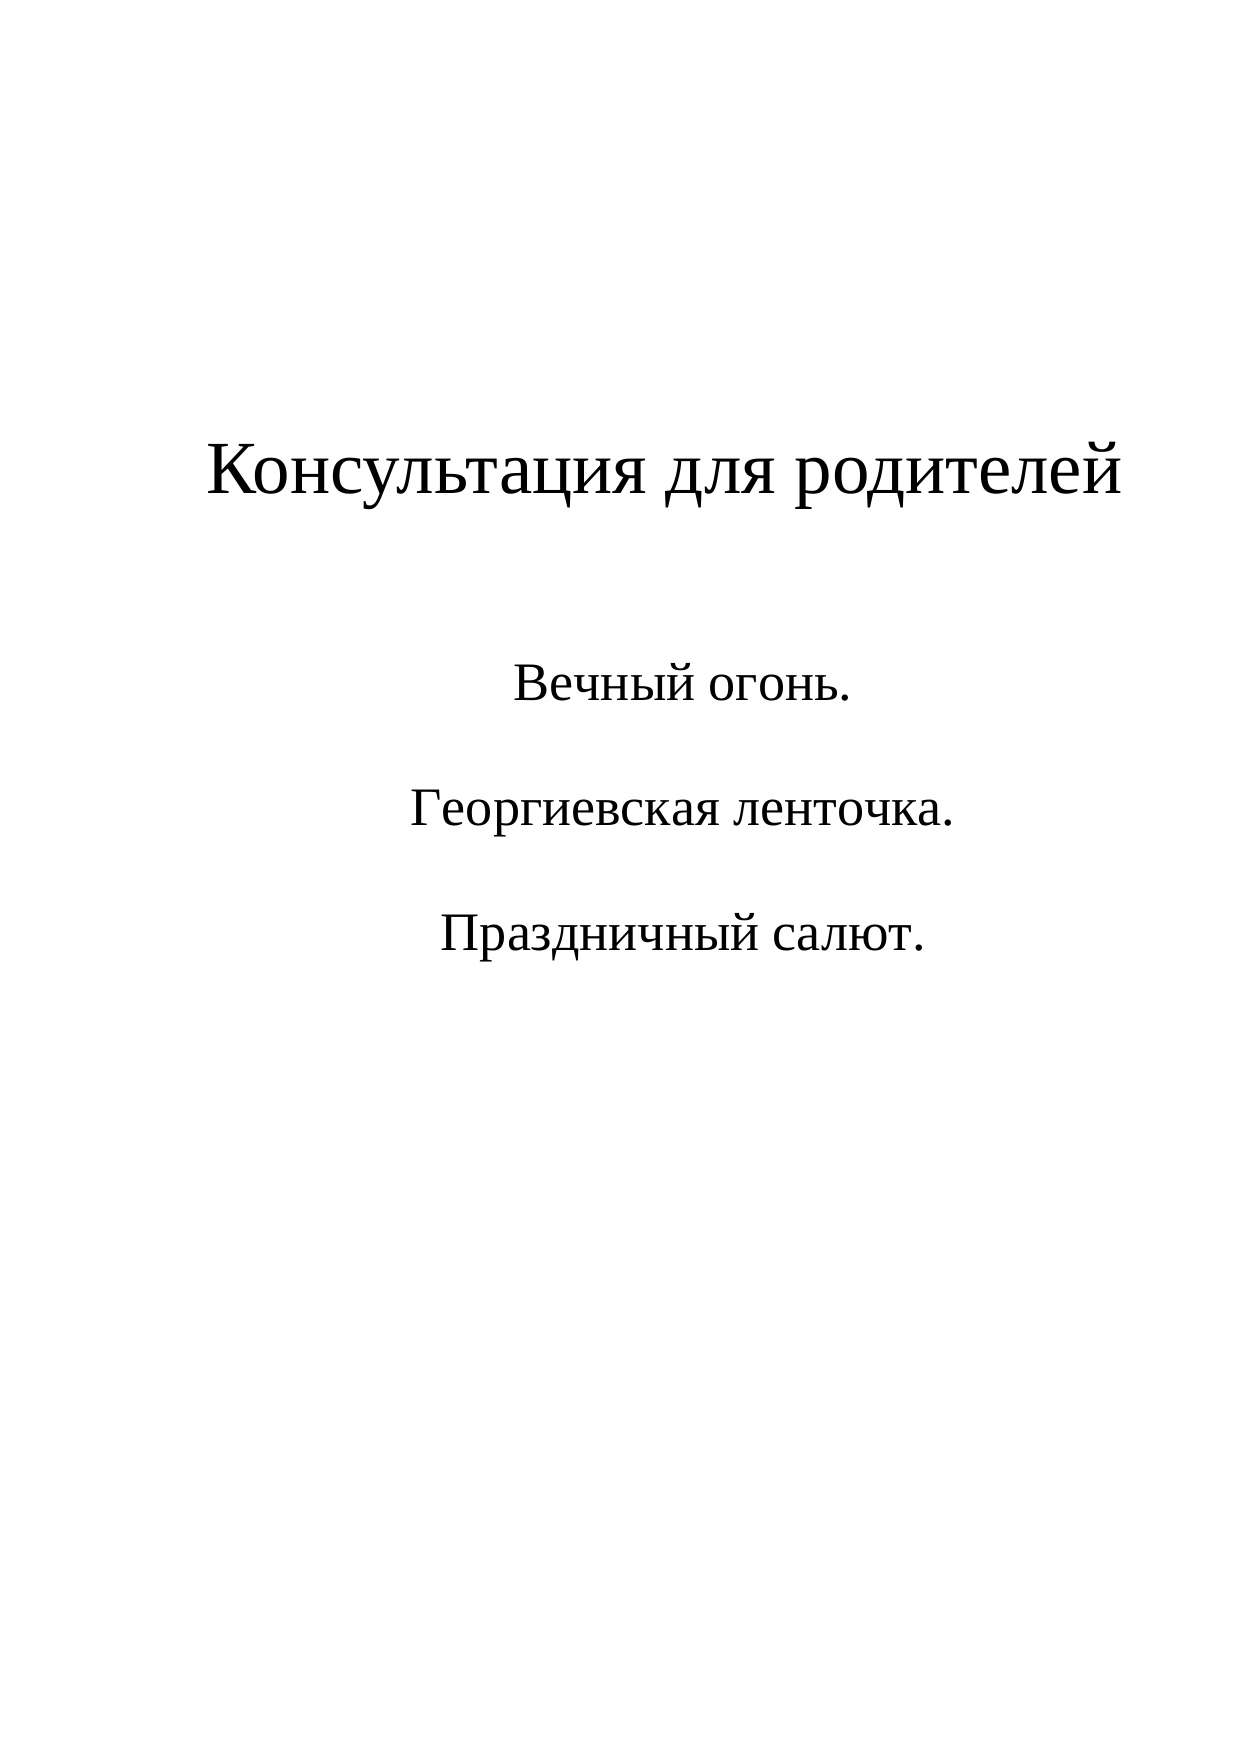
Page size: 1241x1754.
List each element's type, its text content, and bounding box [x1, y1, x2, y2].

text Консультация для родителей [177, 424, 1152, 510]
text Вечный огонь. [214, 650, 1152, 712]
text Праздничный салют. [214, 899, 1152, 962]
text Георгиевская ленточка. [214, 775, 1152, 837]
